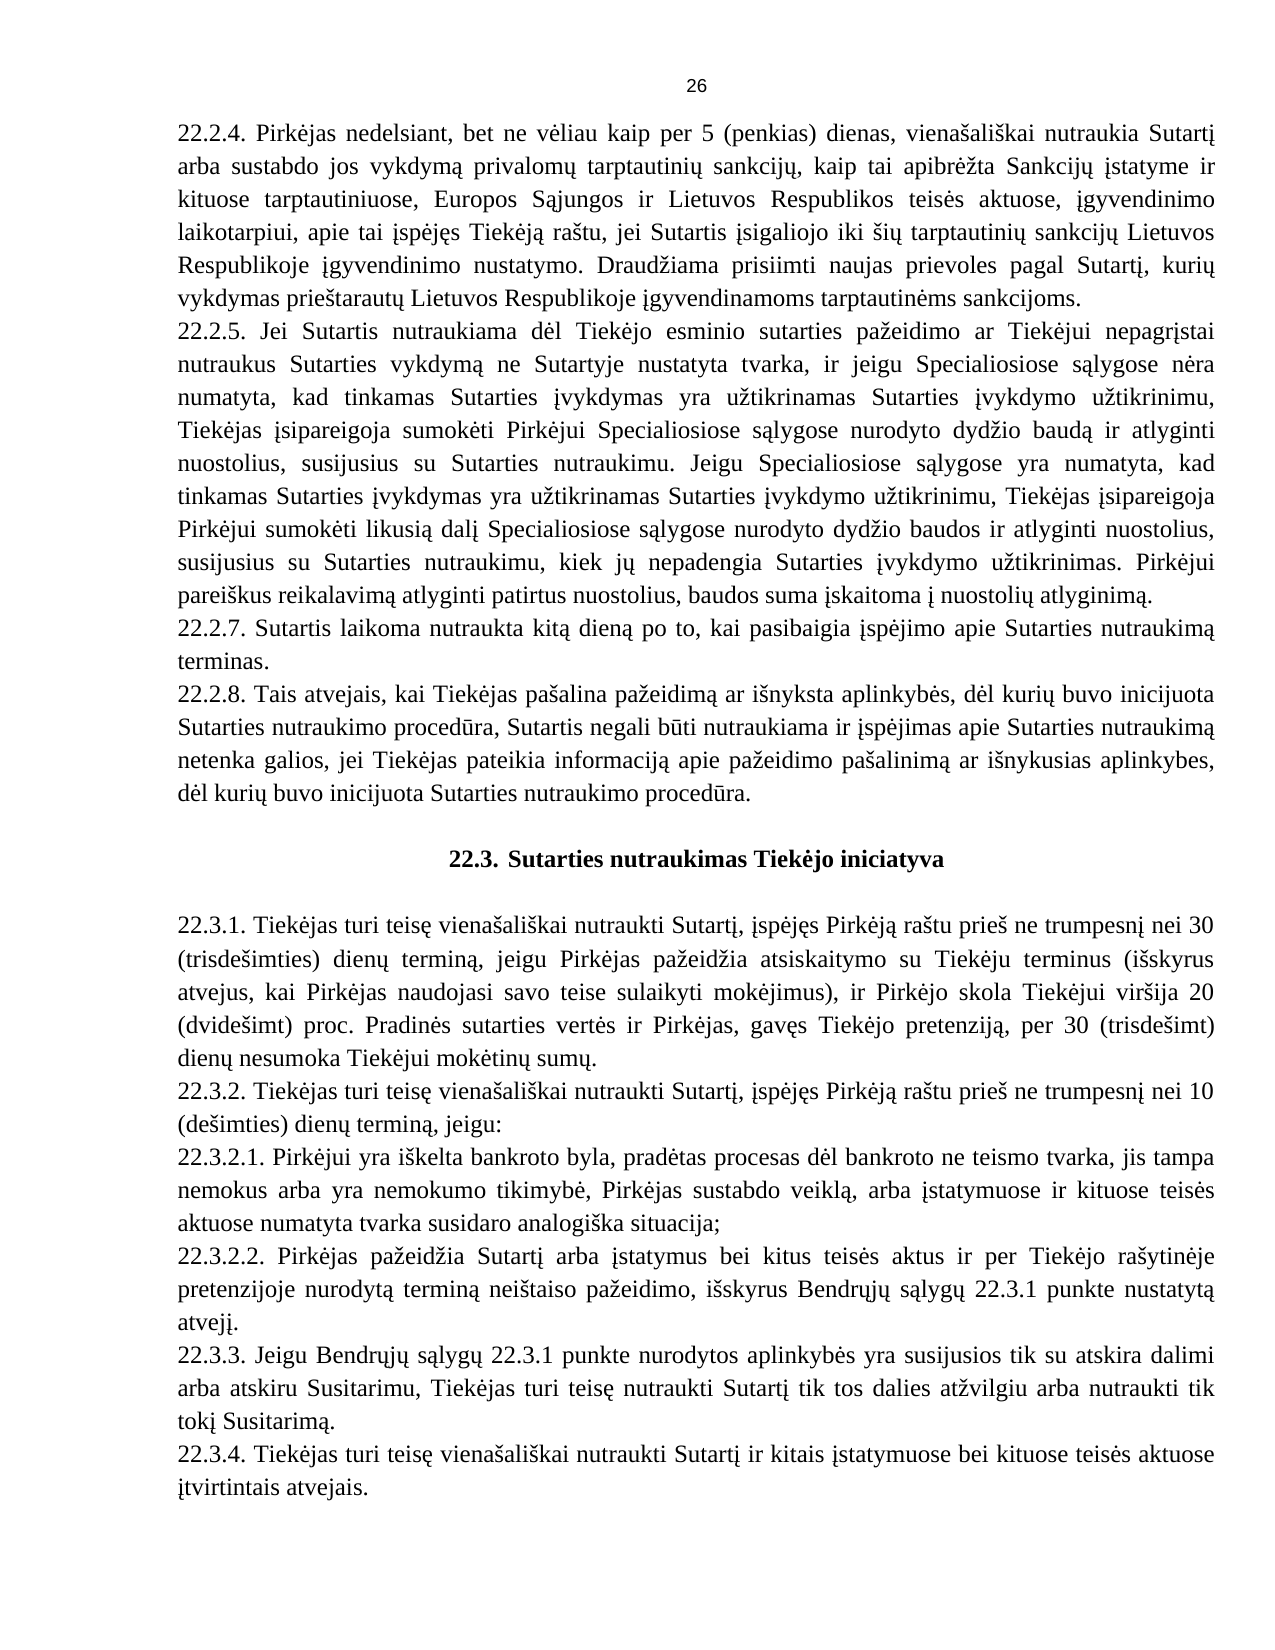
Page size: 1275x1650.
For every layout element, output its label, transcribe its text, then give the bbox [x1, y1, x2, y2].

text 22.2.8. Tais atvejais, kai Tiekėjas pašalina pažeidimą ar išnyksta aplinkybės, dėl kurių buvo inicijuota Sutarties nutraukimo procedūra, Sutartis negali būti nutraukiama ir įspėjimas apie Sutarties nutraukimą netenka galios, jei Tiekėjas pateikia informaciją apie pažeidimo pašalinimą ar išnykusias aplinkybes, dėl kurių buvo inicijuota Sutarties nutraukimo procedūra. [177, 679, 1216, 807]
text 22.3.2. Tiekėjas turi teisę vienašališkai nutraukti Sutartį, įspėjęs Pirkėją raštu prieš ne trumpesnį nei 10 (dešimties) dienų terminą, jeigu: [177, 1076, 1216, 1137]
text 22.3.4. Tiekėjas turi teisę vienašališkai nutraukti Sutartį ir kitais įstatymuose bei kituose teisės aktuose įtvirtintais atvejais. [177, 1439, 1216, 1501]
text 22.3.3. Jeigu Bendrųjų sąlygų 22.3.1 punkte nurodytos aplinkybės yra susijusios tik su atskira dalimi arba atskiru Susitarimu, Tiekėjas turi teisę nutraukti Sutartį tik tos dalies atžvilgiu arba nutraukti tik tokį Susitarimą. [177, 1340, 1216, 1435]
text 22.2.7. Sutartis laikoma nutraukta kitą dieną po to, kai pasibaigia įspėjimo apie Sutarties nutraukimą terminas. [177, 613, 1216, 675]
text 22.3.1. Tiekėjas turi teisę vienašališkai nutraukti Sutartį, įspėjęs Pirkėją raštu prieš ne trumpesnį nei 30 (trisdešimties) dienų terminą, jeigu Pirkėjas pažeidžia atsiskaitymo su Tiekėju terminus (išskyrus atvejus, kai Pirkėjas naudojasi savo teise sulaikyti mokėjimus), ir Pirkėjo skola Tiekėjui viršija 20 (dvidešimt) proc. Pradinės sutarties vertės ir Pirkėjas, gavęs Tiekėjo pretenziją, per 30 (trisdešimt) dienų nesumoka Tiekėjui mokėtinų sumų. [177, 911, 1216, 1071]
text 22.3.2.1. Pirkėjui yra iškelta bankroto byla, pradėtas procesas dėl bankroto ne teismo tvarka, jis tampa nemokus arba yra nemokumo tikimybė, Pirkėjas sustabdo veiklą, arba įstatymuose ir kituose teisės aktuose numatyta tvarka susidaro analogiška situacija; [177, 1142, 1216, 1237]
text 22.2.4. Pirkėjas nedelsiant, bet ne vėliau kaip per 5 (penkias) dienas, vienašališkai nutraukia Sutartį arba sustabdo jos vykdymą privalomų tarptautinių sankcijų, kaip tai apibrėžta Sankcijų įstatyme ir kituose tarptautiniuose, Europos Sąjungos ir Lietuvos Respublikos teisės aktuose, įgyvendinimo laikotarpiui, apie tai įspėjęs Tiekėją raštu, jei Sutartis įsigaliojo iki šių tarptautinių sankcijų Lietuvos Respublikoje įgyvendinimo nustatymo. Draudžiama prisiimti naujas prievoles pagal Sutartį, kurių vykdymas prieštarautų Lietuvos Respublikoje įgyvendinamoms tarptautinėms sankcijoms. [177, 118, 1216, 312]
text 22.3.2.2. Pirkėjas pažeidžia Sutartį arba įstatymus bei kitus teisės aktus ir per Tiekėjo rašytinėje pretenzijoje nurodytą terminą neištaiso pažeidimo, išskyrus Bendrųjų sąlygų 22.3.1 punkte nustatytą atvejį. [177, 1241, 1216, 1336]
text 22.3. Sutarties nutraukimas Tiekėjo iniciatyva [177, 844, 1216, 873]
text 22.2.5. Jei Sutartis nutraukiama dėl Tiekėjo esminio sutarties pažeidimo ar Tiekėjui nepagrįstai nutraukus Sutarties vykdymą ne Sutartyje nustatyta tvarka, ir jeigu Specialiosiose sąlygose nėra numatyta, kad tinkamas Sutarties įvykdymas yra užtikrinamas Sutarties įvykdymo užtikrinimu, Tiekėjas įsipareigoja sumokėti Pirkėjui Specialiosiose sąlygose nurodyto dydžio baudą ir atlyginti nuostolius, susijusius su Sutarties nutraukimu. Jeigu Specialiosiose sąlygose yra numatyta, kad tinkamas Sutarties įvykdymas yra užtikrinamas Sutarties įvykdymo užtikrinimu, Tiekėjas įsipareigoja Pirkėjui sumokėti likusią dalį Specialiosiose sąlygose nurodyto dydžio baudos ir atlyginti nuostolius, susijusius su Sutarties nutraukimu, kiek jų nepadengia Sutarties įvykdymo užtikrinimas. Pirkėjui pareiškus reikalavimą atlyginti patirtus nuostolius, baudos suma įskaitoma į nuostolių atlyginimą. [177, 316, 1216, 609]
